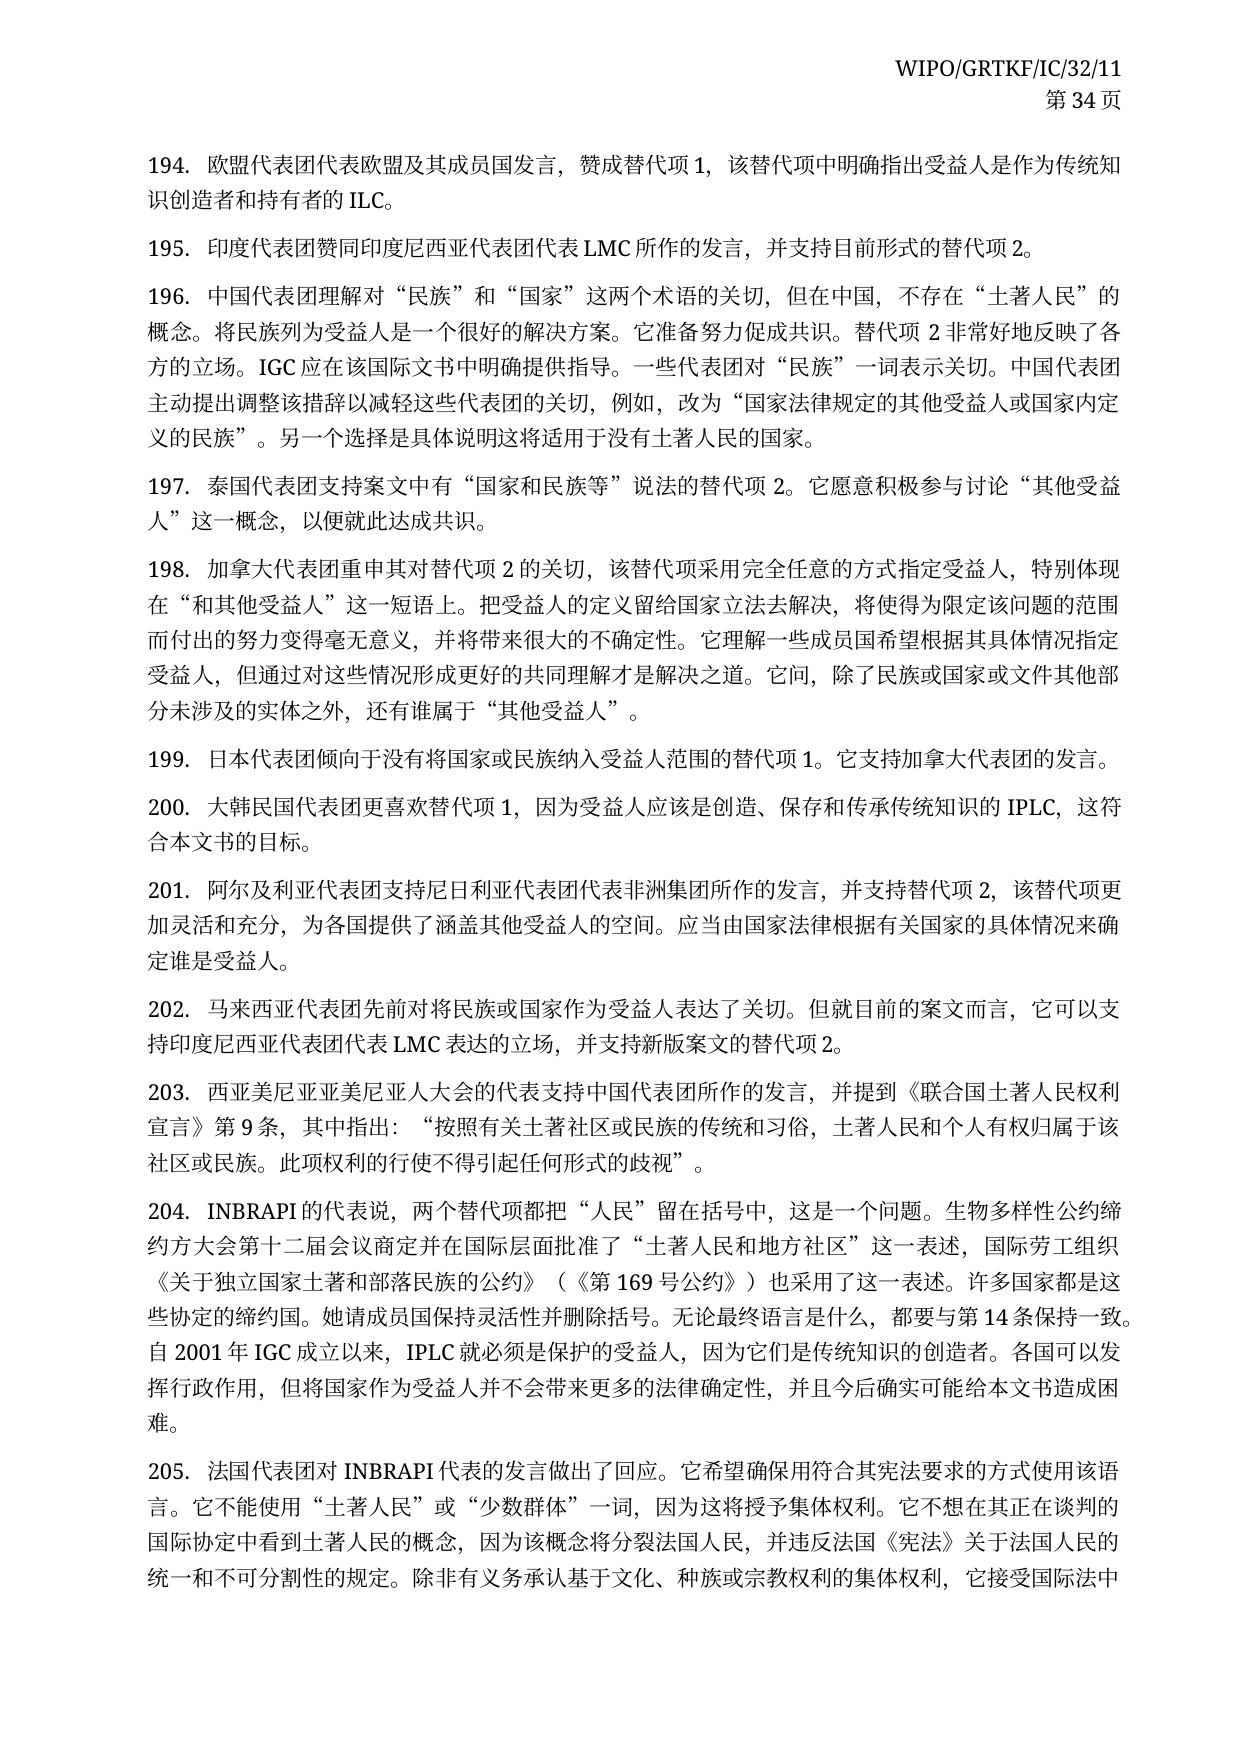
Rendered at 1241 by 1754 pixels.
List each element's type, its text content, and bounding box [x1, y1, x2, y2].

list 阿尔及利亚代表团支持尼日利亚代表团代表非洲集团所作的发言，并支持替代项2，该替代项更加灵活和充分，为各国提供了涵盖其他受益人的空间。应当由国家法律根据有关国家的具体情况来确定谁是受益人。 [148, 869, 1122, 976]
list 西亚美尼亚亚美尼亚人大会的代表支持中国代表团所作的发言，并提到《联合国土著人民权利宣言》第9条，其中指出：“按照有关土著社区或民族的传统和习俗，土著人民和个人有权归属于该社区或民族。此项权利的行使不得引起任何形式的歧视”。 [148, 1071, 1122, 1178]
list 印度代表团赞同印度尼西亚代表团代表LMC所作的发言，并支持目前形式的替代项2。 [148, 228, 1122, 263]
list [148, 1451, 1122, 1592]
list 大韩民国代表团更喜欢替代项1，因为受益人应该是创造、保存和传承传统知识的IPLC，这符合本文书的目标。 [148, 786, 1122, 857]
list 加拿大代表团重申其对替代项2的关切，该替代项采用完全任意的方式指定受益人，特别体现在“和其他受益人”这一短语上。把受益人的定义留给国家立法去解决，将使得为限定该问题的范围而付出的努力变得毫无意义，并将带来很大的不确定性。它理解一些成员国希望根据其具体情况指定受益人，但通过对这些情况形成更好的共同理解才是解决之道。它问，除了民族或国家或文件其他部分未涉及的实体之外，还有谁属于“其他受益人”。 [148, 548, 1122, 726]
list 泰国代表团支持案文中有“国家和民族等”说法的替代项2。它愿意积极参与讨论“其他受益人”这一概念，以便就此达成共识。 [148, 465, 1122, 536]
list 中国代表团理解对“民族”和“国家”这两个术语的关切，但在中国，不存在“土著人民”的概念。将民族列为受益人是一个很好的解决方案。它准备努力促成共识。替代项2非常好地反映了各方的立场。IGC应在该国际文书中明确提供指导。一些代表团对“民族”一词表示关切。中国代表团主动提出调整该措辞以减轻这些代表团的关切，例如，改为“国家法律规定的其他受益人或国家内定义的民族”。另一个选择是具体说明这将适用于没有土著人民的国家。 [148, 276, 1122, 453]
list 日本代表团倾向于没有将国家或民族纳入受益人范围的替代项1。它支持加拿大代表团的发言。 [148, 738, 1122, 773]
list 马来西亚代表团先前对将民族或国家作为受益人表达了关切。但就目前的案文而言，它可以支持印度尼西亚代表团代表LMC表达的立场，并支持新版案文的替代项2。 [148, 988, 1122, 1059]
list 欧盟代表团代表欧盟及其成员国发言，赞成替代项1，该替代项中明确指出受益人是作为传统知识创造者和持有者的ILC。 [148, 144, 1122, 215]
list INBRAPI的代表说，两个替代项都把“人民”留在括号中，这是一个问题。生物多样性公约缔约方大会第十二届会议商定并在国际层面批准了“土著人民和地方社区”这一表述，国际劳工组织《关于独立国家土著和部落民族的公约》（《第169号公约》）也采用了这一表述。许多国家都是这些协定的缔约国。她请成员国保持灵活性并删除括号。无论最终语言是什么，都要与第14条保持一致。自2001年IGC成立以来，IPLC就必须是保护的受益人，因为它们是传统知识的创造者。各国可以发挥行政作用，但将国家作为受益人并不会带来更多的法律确定性，并且今后确实可能给本文书造成困难。 [148, 1190, 1122, 1438]
